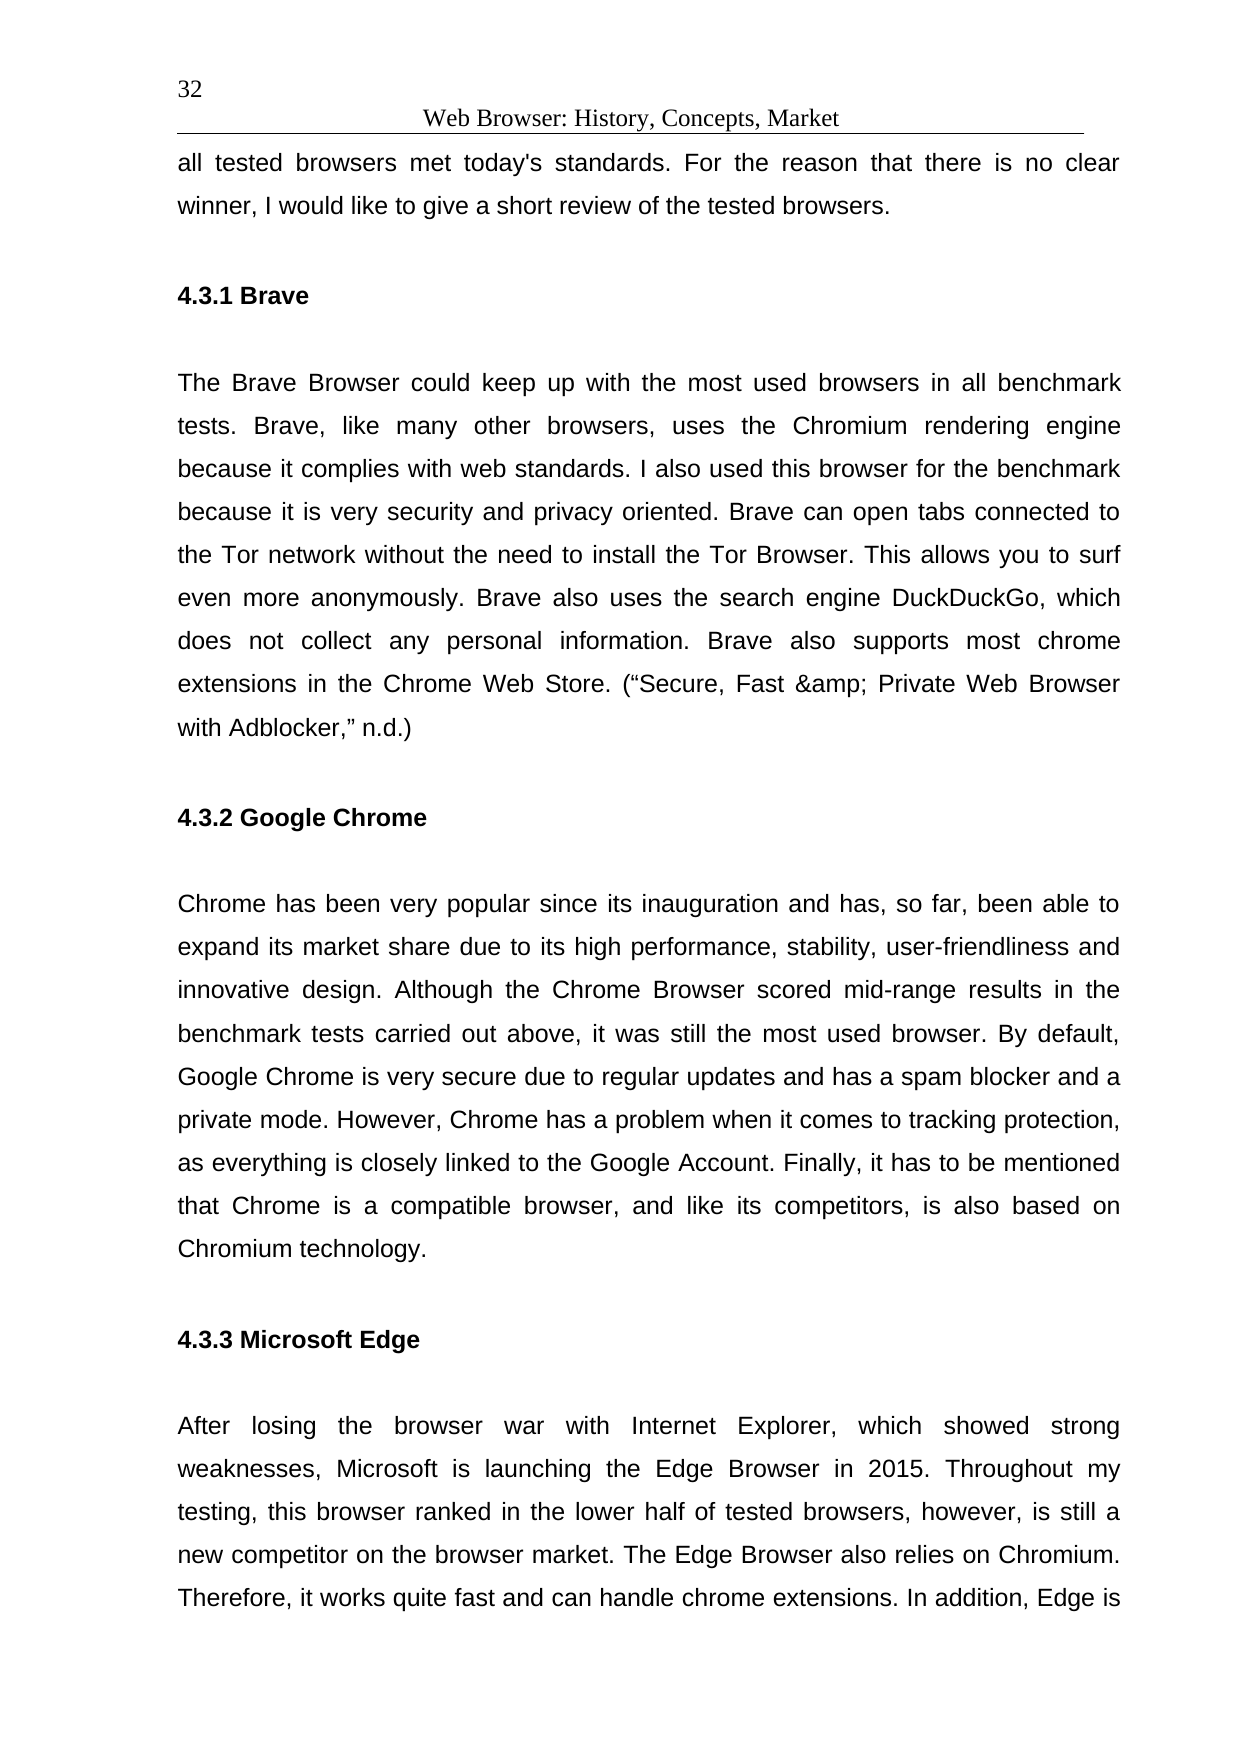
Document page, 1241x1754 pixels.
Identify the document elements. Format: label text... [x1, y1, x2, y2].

text Chrome has been very popular since its inauguration and has, so far, been able to expand its market share due to its high performance, stability, user-friendliness and innovative design. Although the Chrome Browser scored mid-range results in the benchmark tests carried out above, it was still the most used browser. By default, Google Chrome is very secure due to regular updates and has a spam blocker and a private mode. However, Chrome has a problem when it comes to tracking protection, as everything is closely linked to the Google Account. Finally, it has to be mentioned that Chrome is a compatible browser, and like its competitors, is also based on Chromium technology. [177, 889, 1122, 1263]
text The Brave Browser could keep up with the most used browsers in all benchmark tests. Brave, like many other browsers, uses the Chromium rendering engine because it complies with web standards. I also used this browser for the benchmark because it is very security and privacy oriented. Brave can open tabs connected to the Tor network without the need to install the Tor Browser. This allows you to surf even more anonymously. Brave also uses the search engine DuckDuckGo, which does not collect any personal information. Brave also supports most chrome extensions in the Chrome Web Store. (“Secure, Fast &amp; Private Web Browser with Adblocker,” n.d.) [177, 367, 1122, 741]
subtitle 4.3.3 Microsoft Edge [177, 1324, 1122, 1353]
subtitle 4.3.2 Google Chrome [177, 803, 1122, 832]
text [177, 1411, 1122, 1612]
subtitle 4.3.1 Brave [177, 281, 1122, 310]
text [177, 148, 1122, 219]
